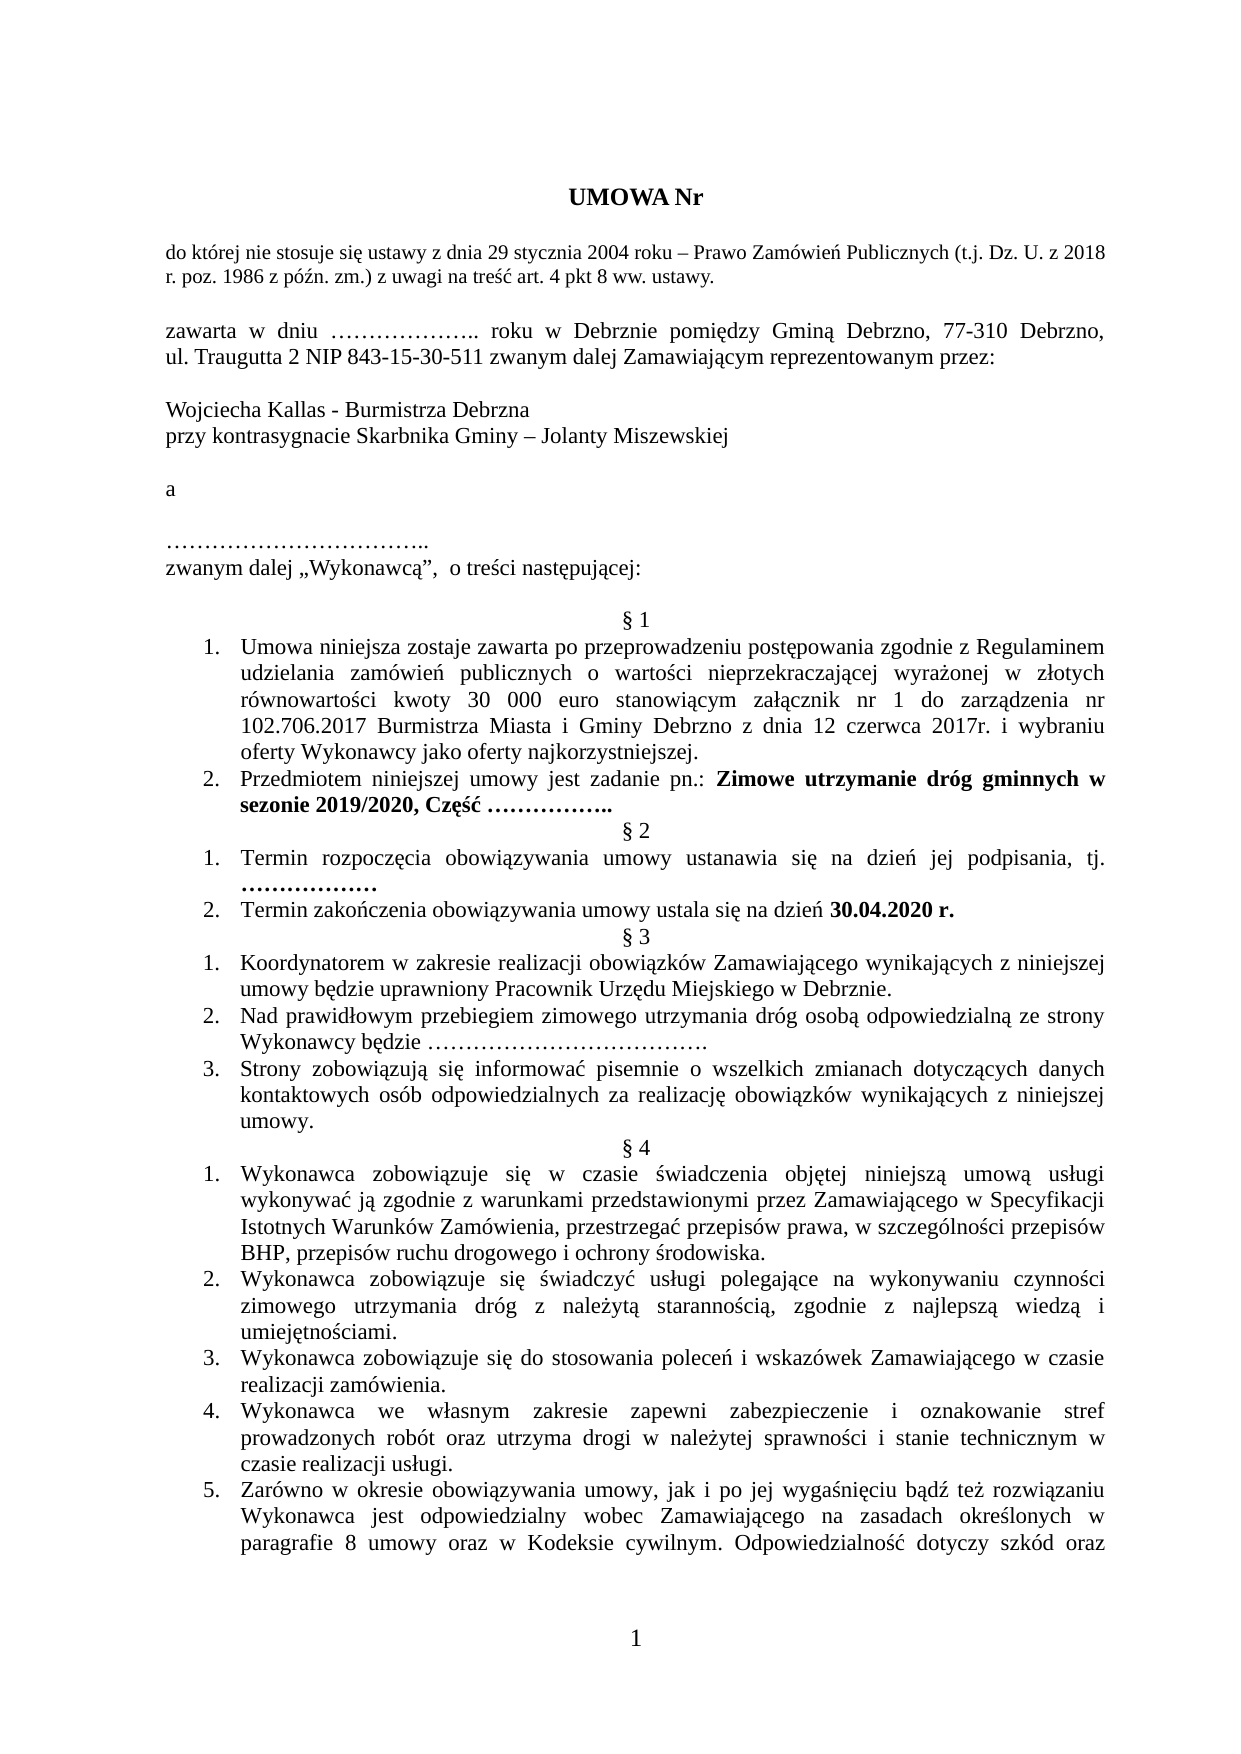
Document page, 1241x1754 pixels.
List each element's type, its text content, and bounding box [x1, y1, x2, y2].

text § 3 [165, 923, 1106, 949]
text UMOWA Nr [165, 182, 1106, 211]
list Przedmiotem niniejszej umowy jest zadanie pn.: Zimowe utrzymanie dróg gminnych w sezonie 2019/2020, Część …………….. [203, 765, 1106, 817]
list Wykonawca we własnym zakresie zapewni zabezpieczenie i oznakowanie stref prowadzonych robót oraz utrzyma drogi w należytej sprawności i stanie technicznym w czasie realizacji usługi. [203, 1397, 1106, 1476]
list Wykonawca zobowiązuje się świadczyć usługi polegające na wykonywaniu czynności zimowego utrzymania dróg z należytą starannością, zgodnie z najlepszą wiedzą i umiejętnościami. [203, 1265, 1106, 1344]
text do której nie stosuje się ustawy z dnia 29 stycznia 2004 roku – Prawo Zamówień Publicznych (t.j. Dz. U. z 2018 r. poz. 1986 z późn. zm.) z uwagi na treść art. 4 pkt 8 ww. ustawy. [165, 240, 1106, 288]
text Wojciecha Kallas - Burmistrza Debrzna [165, 396, 1106, 422]
text § 4 [165, 1134, 1106, 1160]
text …………………………….. [165, 527, 1106, 554]
list Termin rozpoczęcia obowiązywania umowy ustanawia się na dzień jej podpisania, tj. ……………… [203, 844, 1106, 896]
list Wykonawca zobowiązuje się do stosowania poleceń i wskazówek Zamawiającego w czasie realizacji zamówienia. [203, 1344, 1106, 1397]
list Koordynatorem w zakresie realizacji obowiązków Zamawiającego wynikających z niniejszej umowy będzie uprawniony Pracownik Urzędu Miejskiego w Debrznie. [203, 949, 1106, 1002]
list Termin zakończenia obowiązywania umowy ustala się na dzień 30.04.2020 r. [203, 896, 1106, 923]
list Umowa niniejsza zostaje zawarta po przeprowadzeniu postępowania zgodnie z Regulaminem udzielania zamówień publicznych o wartości nieprzekraczającej wyrażonej w złotych równowartości kwoty 30 000 euro stanowiącym załącznik nr 1 do zarządzenia nr 102.706.2017 Burmistrza Miasta i Gminy Debrzno z dnia 12 czerwca 2017r. i wybraniu oferty Wykonawcy jako oferty najkorzystniejszej. [203, 633, 1106, 765]
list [203, 1476, 1106, 1555]
list Strony zobowiązują się informować pisemnie o wszelkich zmianach dotyczących danych kontaktowych osób odpowiedzialnych za realizację obowiązków wynikających z niniejszej umowy. [203, 1054, 1106, 1134]
text § 1 [165, 607, 1106, 633]
text § 2 [165, 817, 1106, 844]
text a [165, 475, 1106, 501]
list Wykonawca zobowiązuje się w czasie świadczenia objętej niniejszą umową usługi wykonywać ją zgodnie z warunkami przedstawionymi przez Zamawiającego w Specyfikacji Istotnych Warunków Zamówienia, przestrzegać przepisów prawa, w szczególności przepisów BHP, przepisów ruchu drogowego i ochrony środowiska. [203, 1160, 1106, 1265]
text przy kontrasygnacie Skarbnika Gminy – Jolanty Miszewskiej [165, 422, 1106, 448]
text zawarta w dniu ……………….. roku w Debrznie pomiędzy Gminą Debrzno, 77-310 Debrzno, ul. Traugutta 2 NIP 843-15-30-511 zwanym dalej Zamawiającym reprezentowanym przez: [165, 317, 1106, 369]
list Nad prawidłowym przebiegiem zimowego utrzymania dróg osobą odpowiedzialną ze strony Wykonawcy będzie ………………………………. [203, 1002, 1106, 1054]
text zwanym dalej „Wykonawcą”, o treści następującej: [165, 554, 1106, 580]
